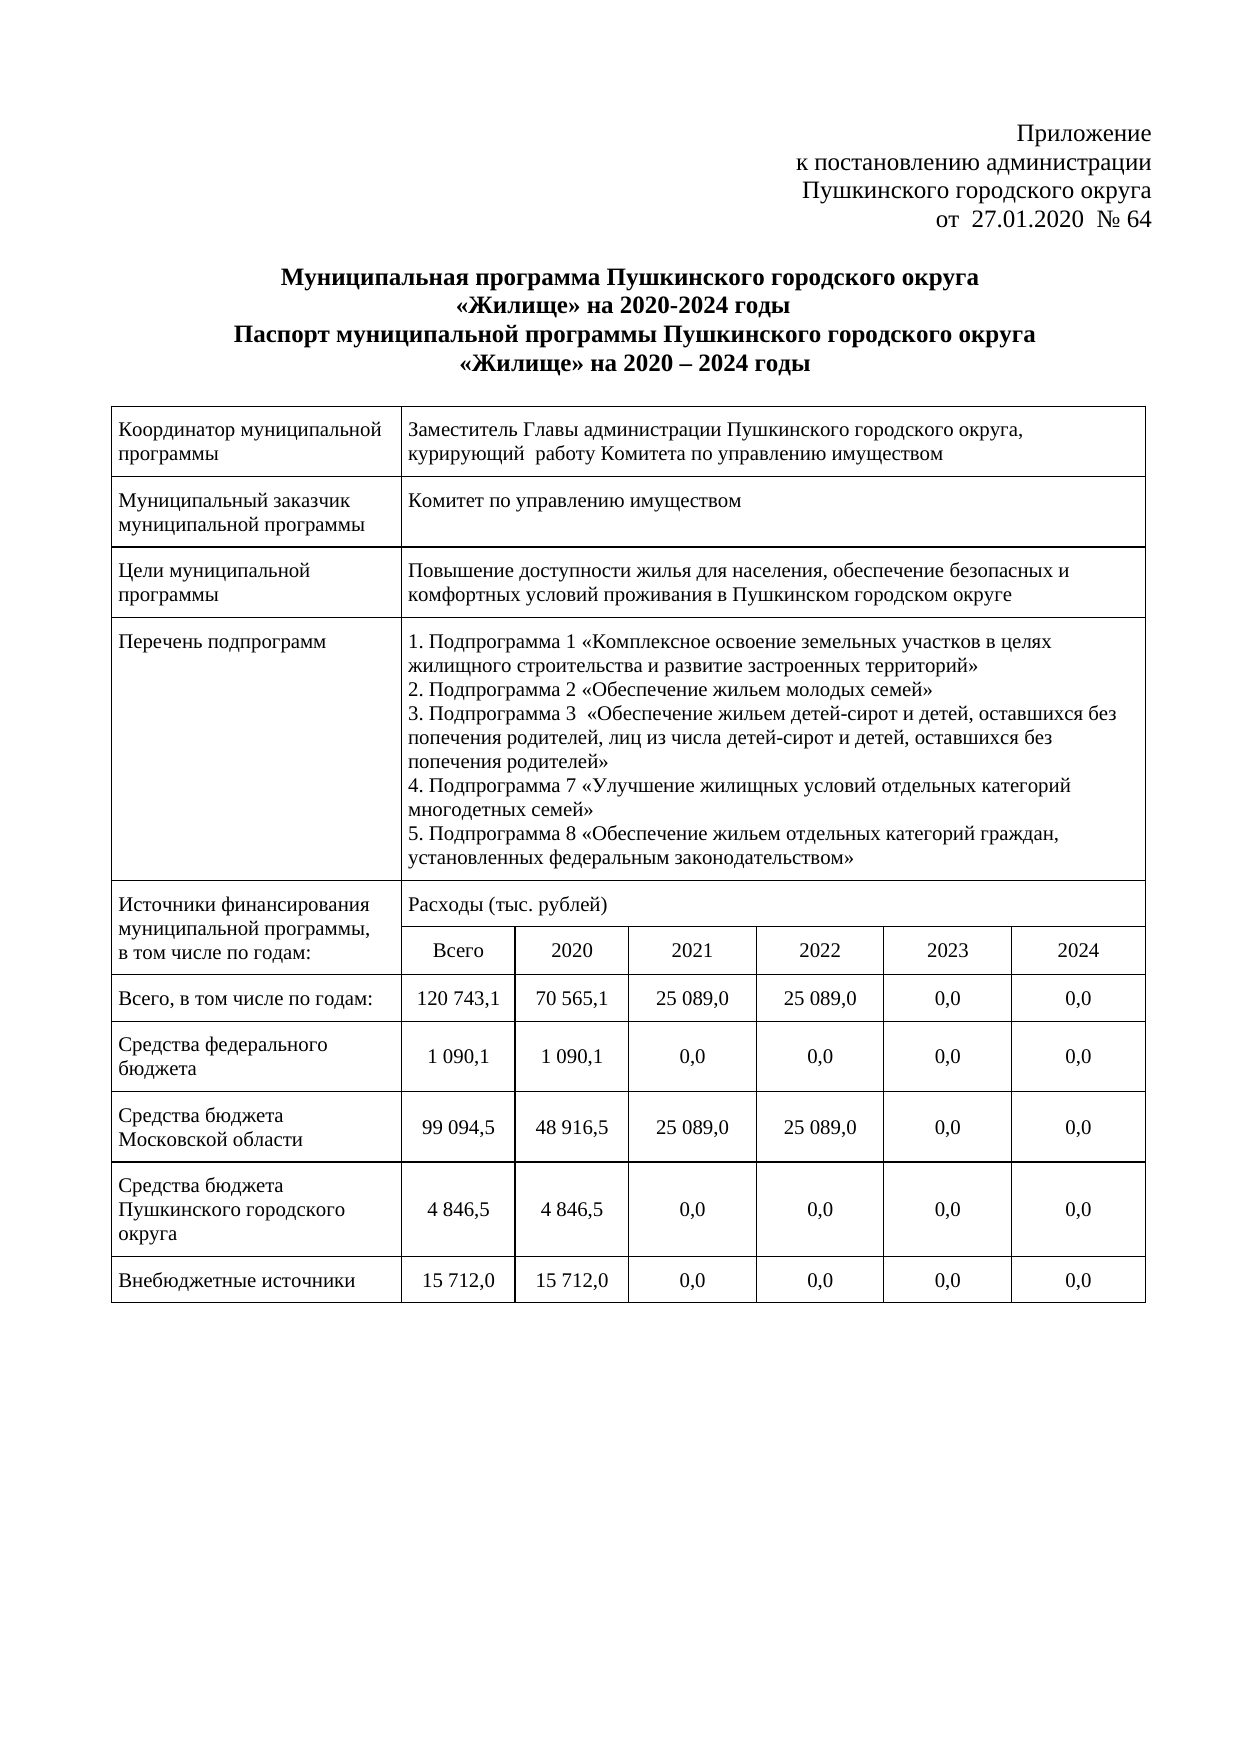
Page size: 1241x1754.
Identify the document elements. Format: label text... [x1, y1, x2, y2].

table_cell 0,0 [757, 1022, 883, 1091]
table_cell 0,0 [884, 1022, 1011, 1091]
table_cell 1 090,1 [402, 1022, 514, 1091]
table_cell Муниципальный заказчик муниципальной программы [112, 477, 401, 546]
table_cell Всего, в том числе по годам: [112, 975, 401, 1021]
table_cell Расходы (тыс. рублей) [402, 881, 1145, 926]
table_cell Средства федерального бюджета [112, 1022, 401, 1091]
table_cell 15 712,0 [402, 1257, 514, 1302]
table_cell 0,0 [1012, 1022, 1145, 1091]
table_header Координатор муниципальной программы [112, 407, 401, 476]
table_cell Повышение доступности жилья для населения, обеспечение безопасных и комфортных условий проживания в Пушкинском городском округе [402, 548, 1145, 617]
text Приложение [118, 118, 1152, 147]
table_cell 25 089,0 [629, 1092, 756, 1161]
table_cell Перечень подпрограмм [112, 618, 401, 880]
table_cell 0,0 [1012, 1163, 1145, 1256]
table_cell 0,0 [1012, 975, 1145, 1021]
table_cell Средства бюджета Московской области [112, 1092, 401, 1161]
table_cell 120 743,1 [402, 975, 514, 1021]
text от 27.01.2020 № 64 [118, 204, 1152, 233]
text к постановлению администрации [118, 147, 1152, 176]
table_cell 48 916,5 [516, 1092, 628, 1161]
table_cell 25 089,0 [757, 975, 883, 1021]
table_cell 0,0 [629, 1022, 756, 1091]
table_cell 0,0 [1012, 1257, 1145, 1302]
table_cell 70 565,1 [516, 975, 628, 1021]
text «Жилище» на 2020-2024 годы [118, 291, 1152, 319]
table_cell Внебюджетные источники [112, 1257, 401, 1302]
text «Жилище» на 2020 – 2024 годы [118, 348, 1152, 377]
text Паспорт муниципальной программы Пушкинского городского округа [118, 319, 1152, 348]
table_cell 2020 [516, 927, 628, 974]
table_cell Цели муниципальной программы [112, 548, 401, 617]
table_cell 0,0 [884, 1163, 1011, 1256]
table_cell Комитет по управлению имуществом [402, 477, 1145, 546]
table_cell 25 089,0 [629, 975, 756, 1021]
table_cell 25 089,0 [757, 1092, 883, 1161]
table_cell 15 712,0 [516, 1257, 628, 1302]
text Муниципальная программа Пушкинского городского округа [118, 262, 1152, 291]
table_cell 2021 [629, 927, 756, 974]
table_cell 2024 [1012, 927, 1145, 974]
table_cell Источники финансирования муниципальной программы, в том числе по годам: [112, 881, 401, 974]
table_cell 1 090,1 [516, 1022, 628, 1091]
table_cell 0,0 [757, 1257, 883, 1302]
table_cell 0,0 [884, 1257, 1011, 1302]
table_cell 0,0 [629, 1257, 756, 1302]
table_cell 0,0 [1012, 1092, 1145, 1161]
table_cell 99 094,5 [402, 1092, 514, 1161]
table_cell Средства бюджета Пушкинского городского округа [112, 1163, 401, 1256]
table_cell 4 846,5 [516, 1163, 628, 1256]
table_header Заместитель Главы администрации Пушкинского городского округа, курирующий работу Комитета по управлению имуществом [402, 407, 1145, 476]
table_cell 0,0 [629, 1163, 756, 1256]
table_cell 4 846,5 [402, 1163, 514, 1256]
table_cell 2022 [757, 927, 883, 974]
table_cell 0,0 [884, 1092, 1011, 1161]
text Пушкинского городского округа [118, 176, 1152, 204]
table_cell Всего [402, 927, 514, 974]
table_cell 0,0 [757, 1163, 883, 1256]
table_cell 2023 [884, 927, 1011, 974]
table_cell 1. Подпрограмма 1 «Комплексное освоение земельных участков в целях жилищного строительства и развитие застроенных территорий» 2. Подпрограмма 2 «Обеспечение жильем молодых семей» 3. Подпрограмма 3 «Обеспечение жильем детей-сирот и детей, оставшихся без попечения родителей, лиц из числа детей-сирот и детей, оставшихся без попечения родителей» 4. Подпрограмма 7 «Улучшение жилищных условий отдельных категорий многодетных семей» 5. Подпрограмма 8 «Обеспечение жильем отдельных категорий граждан, установленных федеральным законодательством» [402, 618, 1145, 880]
table_cell 0,0 [884, 975, 1011, 1021]
